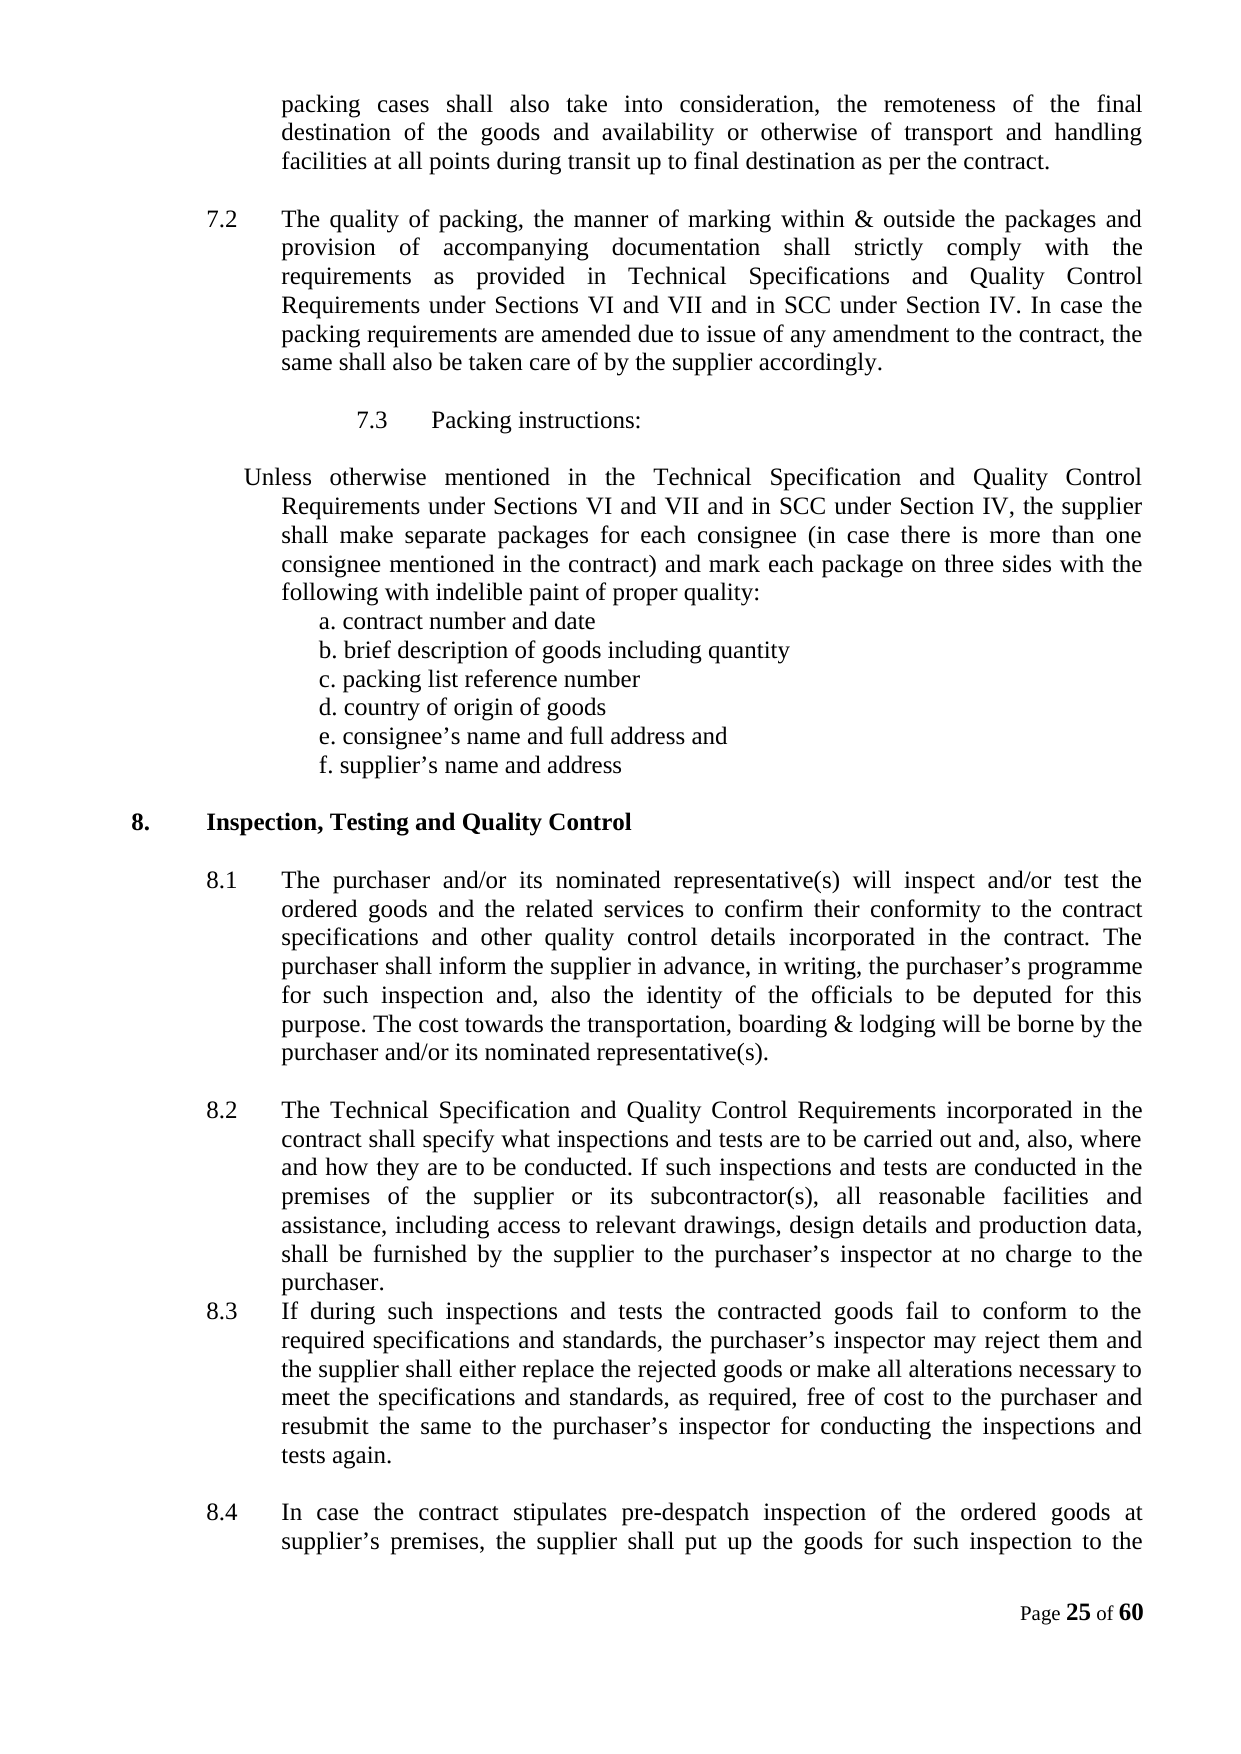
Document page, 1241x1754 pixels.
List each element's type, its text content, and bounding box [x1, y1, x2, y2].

list 8.3 If during such inspections and tests the contracted goods fail to conform to the required specifications and standards, the purchaser’s inspector may reject them and the supplier shall either replace the rejected goods or make all alterations necessary to meet the specifications and standards, as required, free of cost to the purchaser and resubmit the same to the purchaser’s inspector for conducting the inspections and tests again. [206, 1296, 1143, 1469]
text 8. Inspection, Testing and Quality Control [131, 807, 1143, 836]
list e. consignee’s name and full address and [281, 721, 1143, 750]
list f. supplier’s name and address [281, 750, 1143, 779]
list b. brief description of goods including quantity [281, 635, 1143, 664]
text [206, 89, 1143, 175]
text 8.2 The Technical Specification and Quality Control Requirements incorporated in the contract shall specify what inspections and tests are to be carried out and, also, where and how they are to be conducted. If such inspections and tests are conducted in the premises of the supplier or its subcontractor(s), all reasonable facilities and assistance, including access to relevant drawings, design details and production data, shall be furnished by the supplier to the purchaser’s inspector at no charge to the purchaser. [206, 1095, 1143, 1296]
text Unless otherwise mentioned in the Technical Specification and Quality Control Requirements under Sections VI and VII and in SCC under Section IV, the supplier shall make separate packages for each consignee (in case there is more than one consignee mentioned in the contract) and mark each package on three sides with the following with indelible paint of proper quality: [244, 462, 1143, 606]
text 8.1 The purchaser and/or its nominated representative(s) will inspect and/or test the ordered goods and the related services to confirm their conformity to the contract specifications and other quality control details incorporated in the contract. The purchaser shall inform the supplier in advance, in writing, the purchaser’s programme for such inspection and, also the identity of the officials to be deputed for this purpose. The cost towards the transportation, boarding & lodging will be borne by the purchaser and/or its nominated representative(s). [206, 865, 1143, 1066]
list c. packing list reference number [281, 664, 1143, 692]
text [206, 1497, 1143, 1555]
list d. country of origin of goods [281, 692, 1143, 721]
list a. contract number and date [281, 606, 1143, 635]
text 7.2 The quality of packing, the manner of marking within & outside the packages and provision of accompanying documentation shall strictly comply with the requirements as provided in Technical Specifications and Quality Control Requirements under Sections VI and VII and in SCC under Section IV. In case the packing requirements are amended due to issue of any amendment to the contract, the same shall also be taken care of by the supplier accordingly. [206, 204, 1143, 376]
text 7.3 Packing instructions: [281, 405, 1143, 434]
